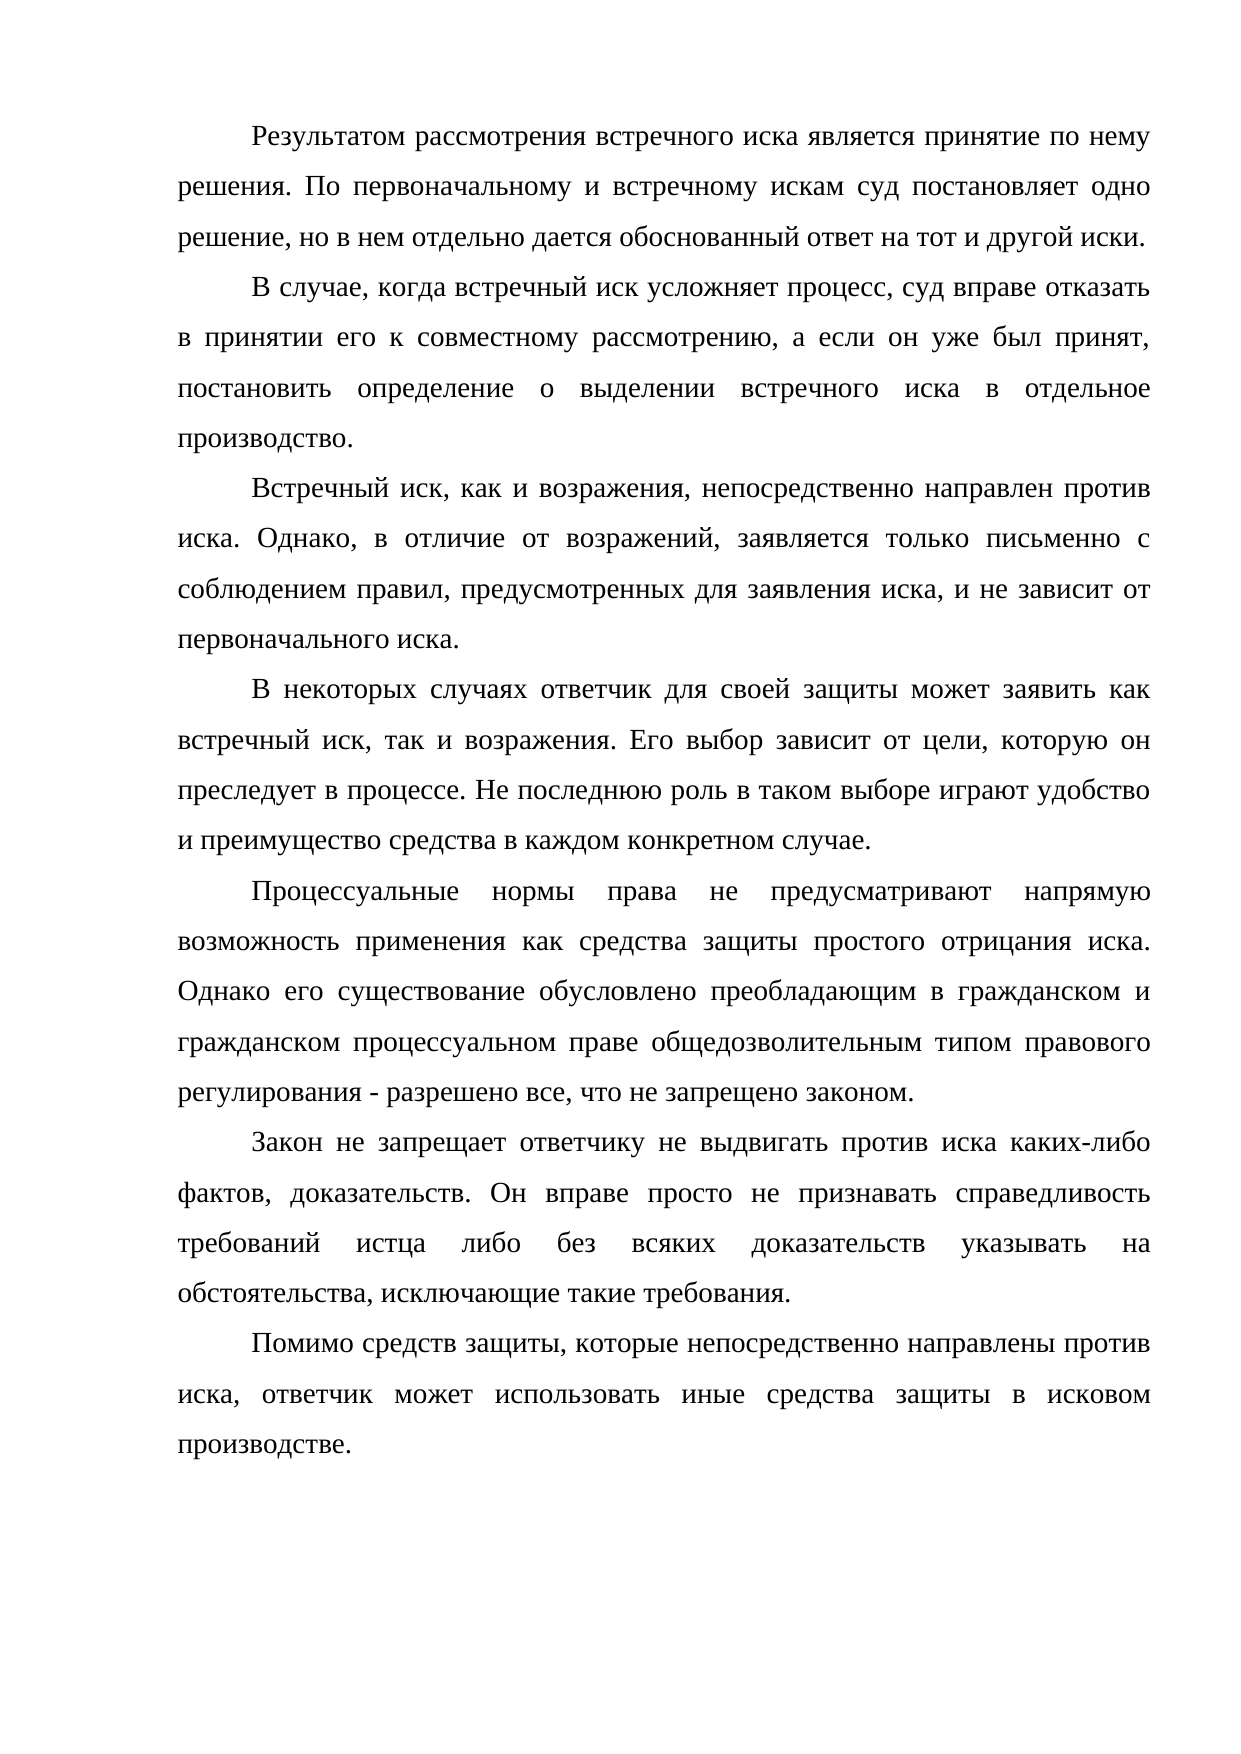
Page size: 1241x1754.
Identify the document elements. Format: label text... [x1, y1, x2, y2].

text Процессуальные нормы права не предусматривают напрямую возможность применения как средства защиты простого отрицания иска. Однако его существование обусловлено преобладающим в гражданском и гражданском процессуальном праве общедозволительным типом правового регулирования - разрешено все, что не запрещено законом. [177, 873, 1152, 1108]
text Встречный иск, как и возражения, непосредственно направлен против иска. Однако, в отличие от возражений, заявляется только письменно с соблюдением правил, предусмотренных для заявления иска, и не зависит от первоначального иска. [177, 470, 1152, 655]
text Закон не запрещает ответчику не выдвигать против иска каких-либо фактов, доказательств. Он вправе просто не признавать справедливость требований истца либо без всяких доказательств указывать на обстоятельства, исключающие такие требования. [177, 1124, 1152, 1309]
text Помимо средств защиты, которые непосредственно направлены против иска, ответчик может использовать иные средства защиты в исковом производстве. [177, 1326, 1152, 1460]
text В некоторых случаях ответчик для своей защиты может заявить как встречный иск, так и возражения. Его выбор зависит от цели, которую он преследует в процессе. Не последнюю роль в таком выборе играют удобство и преимущество средства в каждом конкретном случае. [177, 672, 1152, 856]
